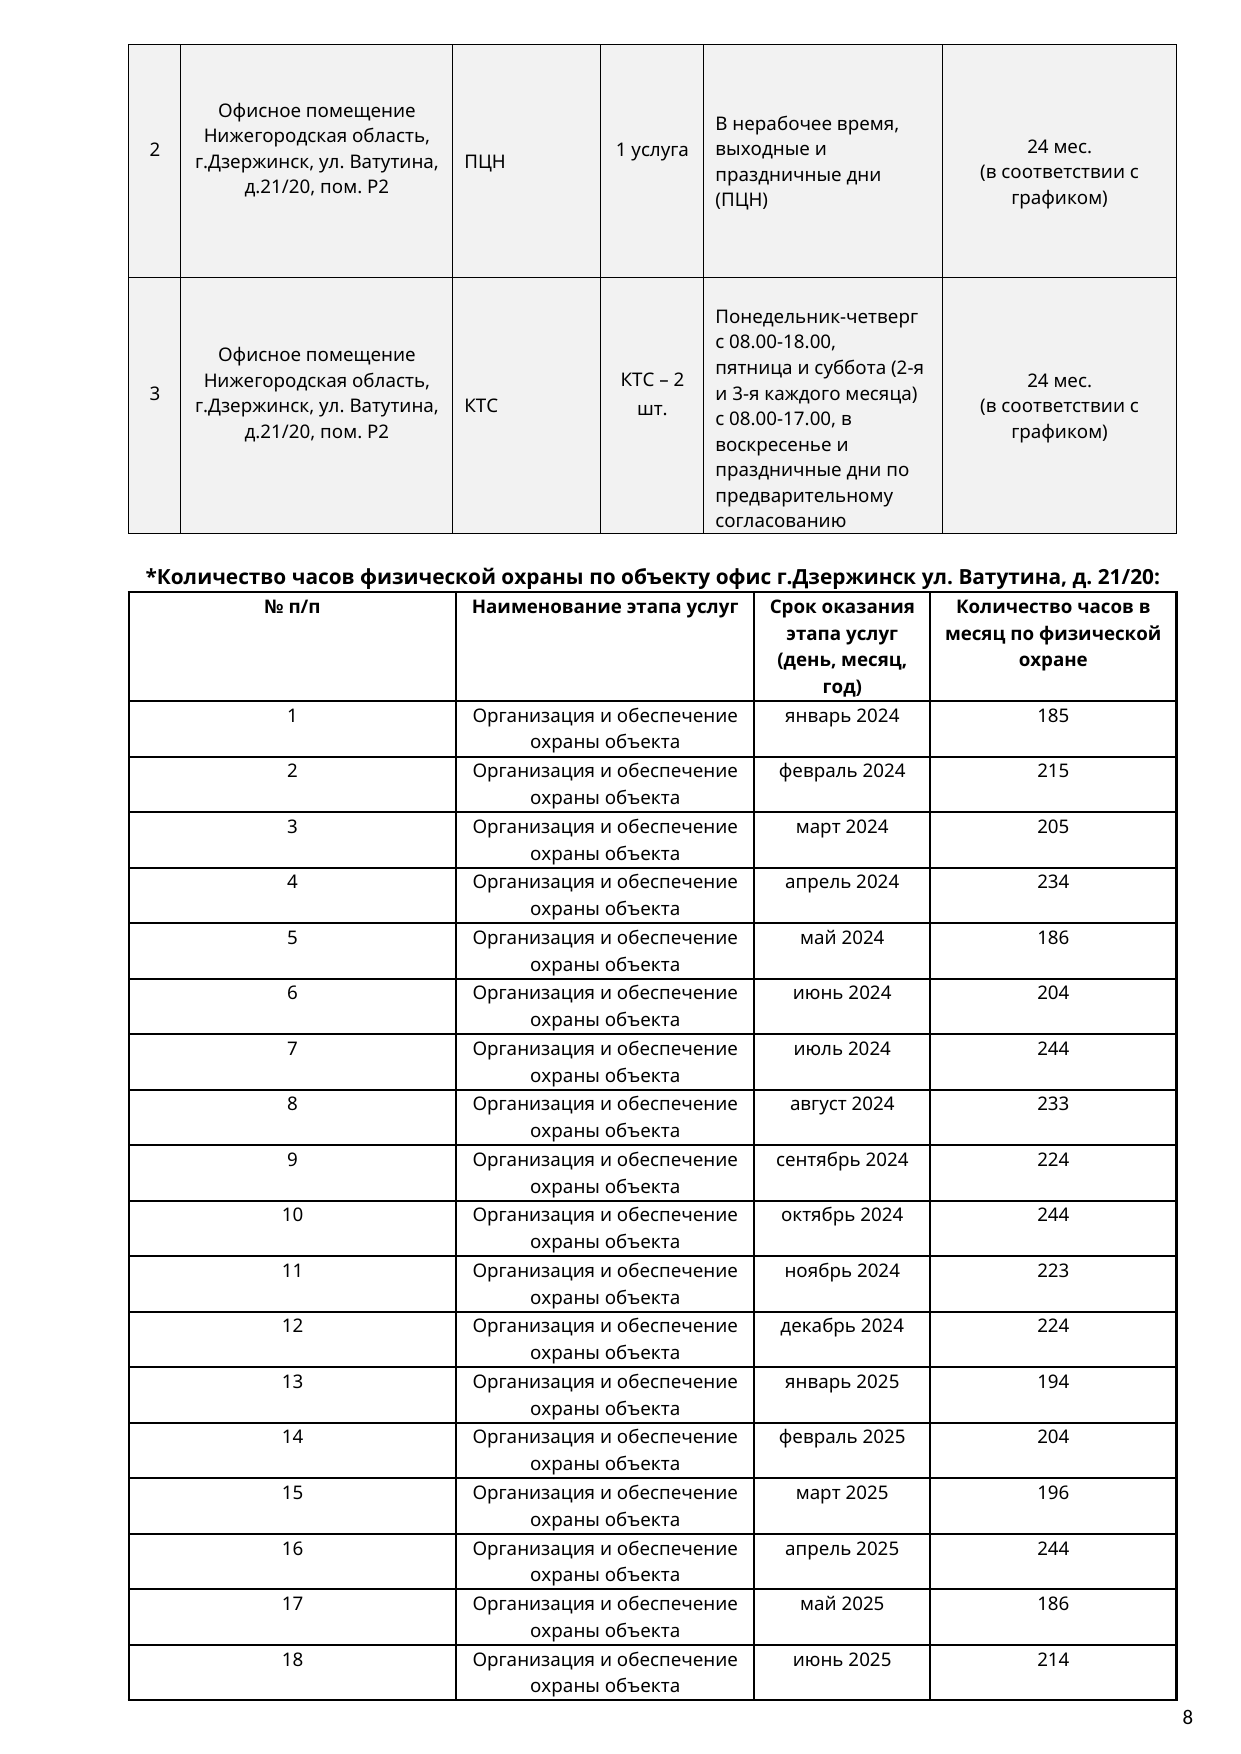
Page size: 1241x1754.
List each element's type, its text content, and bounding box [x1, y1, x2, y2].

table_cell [457, 1535, 753, 1588]
table_cell 223 [931, 1257, 1175, 1311]
table_cell октябрь 2024 [755, 1202, 929, 1255]
table_cell 194 [931, 1368, 1175, 1422]
table_header № п/п [130, 593, 455, 700]
table_cell 16 [130, 1535, 455, 1588]
table_cell ноябрь 2024 [755, 1257, 929, 1311]
table_cell Организация и обеспечение охраны объекта [457, 1424, 753, 1477]
table_cell 205 [931, 813, 1175, 867]
table_cell Организация и обеспечение охраны объекта [457, 924, 753, 978]
table_cell январь 2025 [755, 1368, 929, 1422]
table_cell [181, 45, 452, 277]
table_cell 7 [130, 1035, 455, 1089]
table_cell август 2024 [755, 1091, 929, 1144]
table_cell 244 [931, 1535, 1175, 1588]
table_cell май 2024 [755, 924, 929, 978]
table_cell январь 2024 [755, 702, 929, 756]
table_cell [457, 1479, 753, 1533]
table_cell июнь 2025 [755, 1646, 929, 1699]
table_cell 5 [130, 924, 455, 978]
table_cell 4 [130, 869, 455, 922]
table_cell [457, 1646, 753, 1699]
table_header Количество часов в месяц по физической охране [931, 593, 1175, 700]
table_cell Организация и обеспечение охраны объекта [457, 1257, 753, 1311]
table_cell Организация и обеспечение охраны объекта [457, 1368, 753, 1422]
table_cell Организация и обеспечение охраны объекта [457, 813, 753, 867]
text *Количество часов физической охраны по объекту офис г.Дзержинск ул. Ватутина, д. 21/20: [112, 562, 1193, 591]
table_cell 6 [130, 980, 455, 1033]
table_cell 185 [931, 702, 1175, 756]
table_cell 17 [130, 1590, 455, 1644]
table_cell 10 [130, 1202, 455, 1255]
table_cell 2 [130, 758, 455, 811]
table_cell КТС [453, 278, 600, 533]
table_cell 12 [130, 1313, 455, 1366]
table_cell 3 [130, 813, 455, 867]
table_cell 204 [931, 980, 1175, 1033]
table_cell 204 [931, 1424, 1175, 1477]
table_cell февраль 2024 [755, 758, 929, 811]
table_cell 196 [931, 1479, 1175, 1533]
table_cell 215 [931, 758, 1175, 811]
table_cell сентябрь 2024 [755, 1146, 929, 1200]
table_cell Офисное помещение Нижегородская область, г.Дзержинск, ул. Ватутина, д.21/20, пом. Р2 [181, 278, 452, 533]
table_cell КТС – 2 шт. [601, 278, 703, 533]
table_cell 15 [130, 1479, 455, 1533]
table_cell Организация и обеспечение охраны объекта [457, 1202, 753, 1255]
table_header Срок оказания этапа услуг (день, месяц, год) [755, 593, 929, 700]
table_cell декабрь 2024 [755, 1313, 929, 1366]
table_cell 234 [931, 869, 1175, 922]
table_cell май 2025 [755, 1590, 929, 1644]
table_cell 244 [931, 1202, 1175, 1255]
table_cell Организация и обеспечение охраны объекта [457, 869, 753, 922]
table_cell 224 [931, 1146, 1175, 1200]
table_cell 186 [931, 1590, 1175, 1644]
table_cell 9 [130, 1146, 455, 1200]
table_cell июль 2024 [755, 1035, 929, 1089]
table_cell 186 [931, 924, 1175, 978]
table_cell апрель 2025 [755, 1535, 929, 1588]
table_cell 13 [130, 1368, 455, 1422]
table_cell 24 мес. (в соответствии с графиком) [943, 45, 1176, 277]
table_cell 214 [931, 1646, 1175, 1699]
table_cell 14 [130, 1424, 455, 1477]
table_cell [457, 1590, 753, 1644]
table_cell В нерабочее время, выходные и праздничные дни (ПЦН) [704, 45, 942, 277]
table_cell март 2024 [755, 813, 929, 867]
table_cell 1 [130, 702, 455, 756]
table_cell июнь 2024 [755, 980, 929, 1033]
table_cell Организация и обеспечение охраны объекта [457, 702, 753, 756]
table_cell Организация и обеспечение охраны объекта [457, 1146, 753, 1200]
table_cell Организация и обеспечение охраны объекта [457, 1313, 753, 1366]
table_cell Организация и обеспечение охраны объекта [457, 1091, 753, 1144]
table_header Наименование этапа услуг [457, 593, 753, 700]
table_cell ПЦН [453, 45, 600, 277]
table_cell 8 [130, 1091, 455, 1144]
table_cell 18 [130, 1646, 455, 1699]
table_cell февраль 2025 [755, 1424, 929, 1477]
table_cell Организация и обеспечение охраны объекта [457, 980, 753, 1033]
table_cell Организация и обеспечение охраны объекта [457, 1035, 753, 1089]
table_cell Организация и обеспечение охраны объекта [457, 758, 753, 811]
table_cell 3 [129, 278, 180, 533]
table_cell апрель 2024 [755, 869, 929, 922]
table_cell 1 услуга [601, 45, 703, 277]
table_cell 11 [130, 1257, 455, 1311]
table_cell 244 [931, 1035, 1175, 1089]
table_cell 24 мес. (в соответствии с графиком) [943, 278, 1176, 533]
table_cell 233 [931, 1091, 1175, 1144]
table_cell март 2025 [755, 1479, 929, 1533]
table_cell 2 [129, 45, 180, 277]
table_cell 224 [931, 1313, 1175, 1366]
